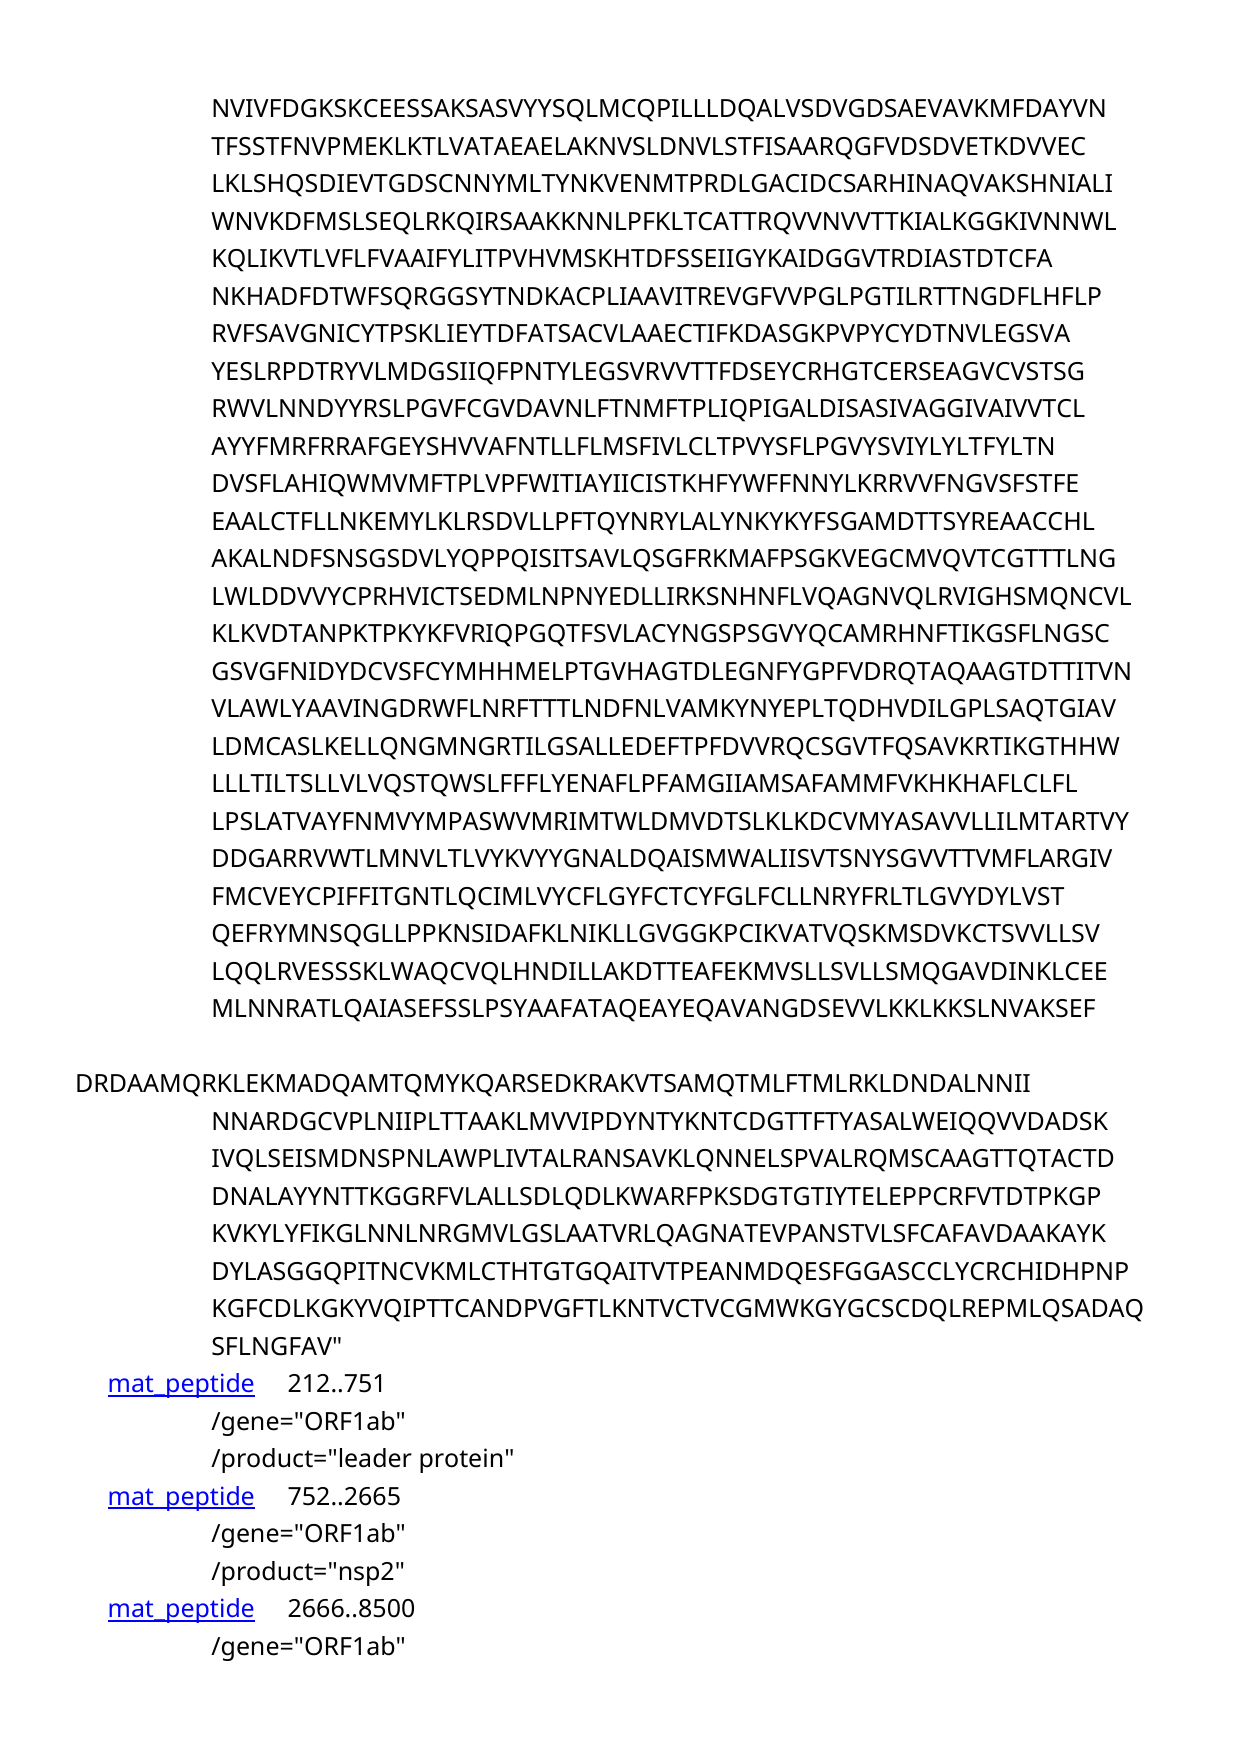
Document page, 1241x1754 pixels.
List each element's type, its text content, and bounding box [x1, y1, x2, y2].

text FMCVEYCPIFFITGNTLQCIMLVYCFLGYFCTCYFGLFCLLNRYFRLTLGVYDYLVST [75, 877, 1165, 914]
text /gene="ORF1ab" [75, 1627, 1165, 1664]
text VLAWLYAAVINGDRWFLNRFTTTLNDFNLVAMKYNYEPLTQDHVDILGPLSAQTGIAV [75, 689, 1165, 727]
text YESLRPDTRYVLMDGSIIQFPNTYLEGSVRVVTTFDSEYCRHGTCERSEAGVCVSTSG [75, 352, 1165, 389]
text SFLNGFAV" [75, 1327, 1165, 1364]
text KGFCDLKGKYVQIPTTCANDPVGFTLKNTVCTVCGMWKGYGCSCDQLREPMLQSADAQ [75, 1289, 1165, 1327]
text AYYFMRFRRAFGEYSHVVAFNTLLFLMSFIVLCLTPVYSFLPGVYSVIYLYLTFYLTN [75, 427, 1165, 464]
text DDGARRVWTLMNVLTLVYKVYYGNALDQAISMWALIISVTSNYSGVVTTVMFLARGIV [75, 839, 1165, 877]
text KVKYLYFIKGLNNLNRGMVLGSLAATVRLQAGNATEVPANSTVLSFCAFAVDAAKAYK [75, 1214, 1165, 1252]
text /gene="ORF1ab" [75, 1514, 1165, 1552]
text DVSFLAHIQWMVMFTPLVPFWITIAYIICISTKHFYWFFNNYLKRRVVFNGVSFSTFE [75, 464, 1165, 502]
text LDMCASLKELLQNGMNGRTILGSALLEDEFTPFDVVRQCSGVTFQSAVKRTIKGTHHW [75, 727, 1165, 764]
text KQLIKVTLVFLFVAAIFYLITPVHVMSKHTDFSSEIIGYKAIDGGVTRDIASTDTCFA [75, 239, 1165, 277]
text NNARDGCVPLNIIPLTTAAKLMVVIPDYNTYKNTCDGTTFTYASALWEIQQVVDADSK [75, 1102, 1165, 1139]
text /product="nsp2" [75, 1552, 1165, 1589]
text LWLDDVVYCPRHVICTSEDMLNPNYEDLLIRKSNHNFLVQAGNVQLRVIGHSMQNCVL [75, 577, 1165, 614]
text DRDAAMQRKLEKMADQAMTQMYKQARSEDKRAKVTSAMQTMLFTMLRKLDNDALNNII [75, 1027, 1165, 1102]
text IVQLSEISMDNSPNLAWPLIVTALRANSAVKLQNNELSPVALRQMSCAAGTTQTACTD [75, 1139, 1165, 1177]
text LPSLATVAYFNMVYMPASWVMRIMTWLDMVDTSLKLKDCVMYASAVVLLILMTARTVY [75, 802, 1165, 839]
text mat_peptide 212..751 [75, 1364, 1165, 1402]
text TFSSTFNVPMEKLKTLVATAEAELAKNVSLDNVLSTFISAARQGFVDSDVETKDVVEC [75, 127, 1165, 164]
text /gene="ORF1ab" [75, 1402, 1165, 1439]
text GSVGFNIDYDCVSFCYMHHMELPTGVHAGTDLEGNFYGPFVDRQTAQAAGTDTTITVN [75, 652, 1165, 689]
text KLKVDTANPKTPKYKFVRIQPGQTFSVLACYNGSPSGVYQCAMRHNFTIKGSFLNGSC [75, 614, 1165, 652]
text LKLSHQSDIEVTGDSCNNYMLTYNKVENMTPRDLGACIDCSARHINAQVAKSHNIALI [75, 164, 1165, 202]
text LLLTILTSLLVLVQSTQWSLFFFLYENAFLPFAMGIIAMSAFAMMFVKHKHAFLCLFL [75, 764, 1165, 802]
text /product="leader protein" [75, 1439, 1165, 1477]
text AKALNDFSNSGSDVLYQPPQISITSAVLQSGFRKMAFPSGKVEGCMVQVTCGTTTLNG [75, 539, 1165, 577]
text LQQLRVESSSKLWAQCVQLHNDILLAKDTTEAFEKMVSLLSVLLSMQGAVDINKLCEE [75, 952, 1165, 989]
text MLNNRATLQAIASEFSSLPSYAAFATAQEAYEQAVANGDSEVVLKKLKKSLNVAKSEF [75, 989, 1165, 1027]
text QEFRYMNSQGLLPPKNSIDAFKLNIKLLGVGGKPCIKVATVQSKMSDVKCTSVVLLSV [75, 914, 1165, 952]
text NVIVFDGKSKCEESSAKSASVYYSQLMCQPILLLDQALVSDVGDSAEVAVKMFDAYVN [75, 89, 1165, 127]
text DYLASGGQPITNCVKMLCTHTGTGQAITVTPEANMDQESFGGASCCLYCRCHIDHPNP [75, 1252, 1165, 1289]
text EAALCTFLLNKEMYLKLRSDVLLPFTQYNRYLALYNKYKYFSGAMDTTSYREAACCHL [75, 502, 1165, 539]
text NKHADFDTWFSQRGGSYTNDKACPLIAAVITREVGFVVPGLPGTILRTTNGDFLHFLP [75, 277, 1165, 314]
text DNALAYYNTTKGGRFVLALLSDLQDLKWARFPKSDGTGTIYTELEPPCRFVTDTPKGP [75, 1177, 1165, 1214]
text RWVLNNDYYRSLPGVFCGVDAVNLFTNMFTPLIQPIGALDISASIVAGGIVAIVVTCL [75, 389, 1165, 427]
text mat_peptide 2666..8500 [75, 1589, 1165, 1627]
text RVFSAVGNICYTPSKLIEYTDFATSACVLAAECTIFKDASGKPVPYCYDTNVLEGSVA [75, 314, 1165, 352]
text mat_peptide 752..2665 [75, 1477, 1165, 1514]
text WNVKDFMSLSEQLRKQIRSAAKKNNLPFKLTCATTRQVVNVVTTKIALKGGKIVNNWL [75, 202, 1165, 239]
